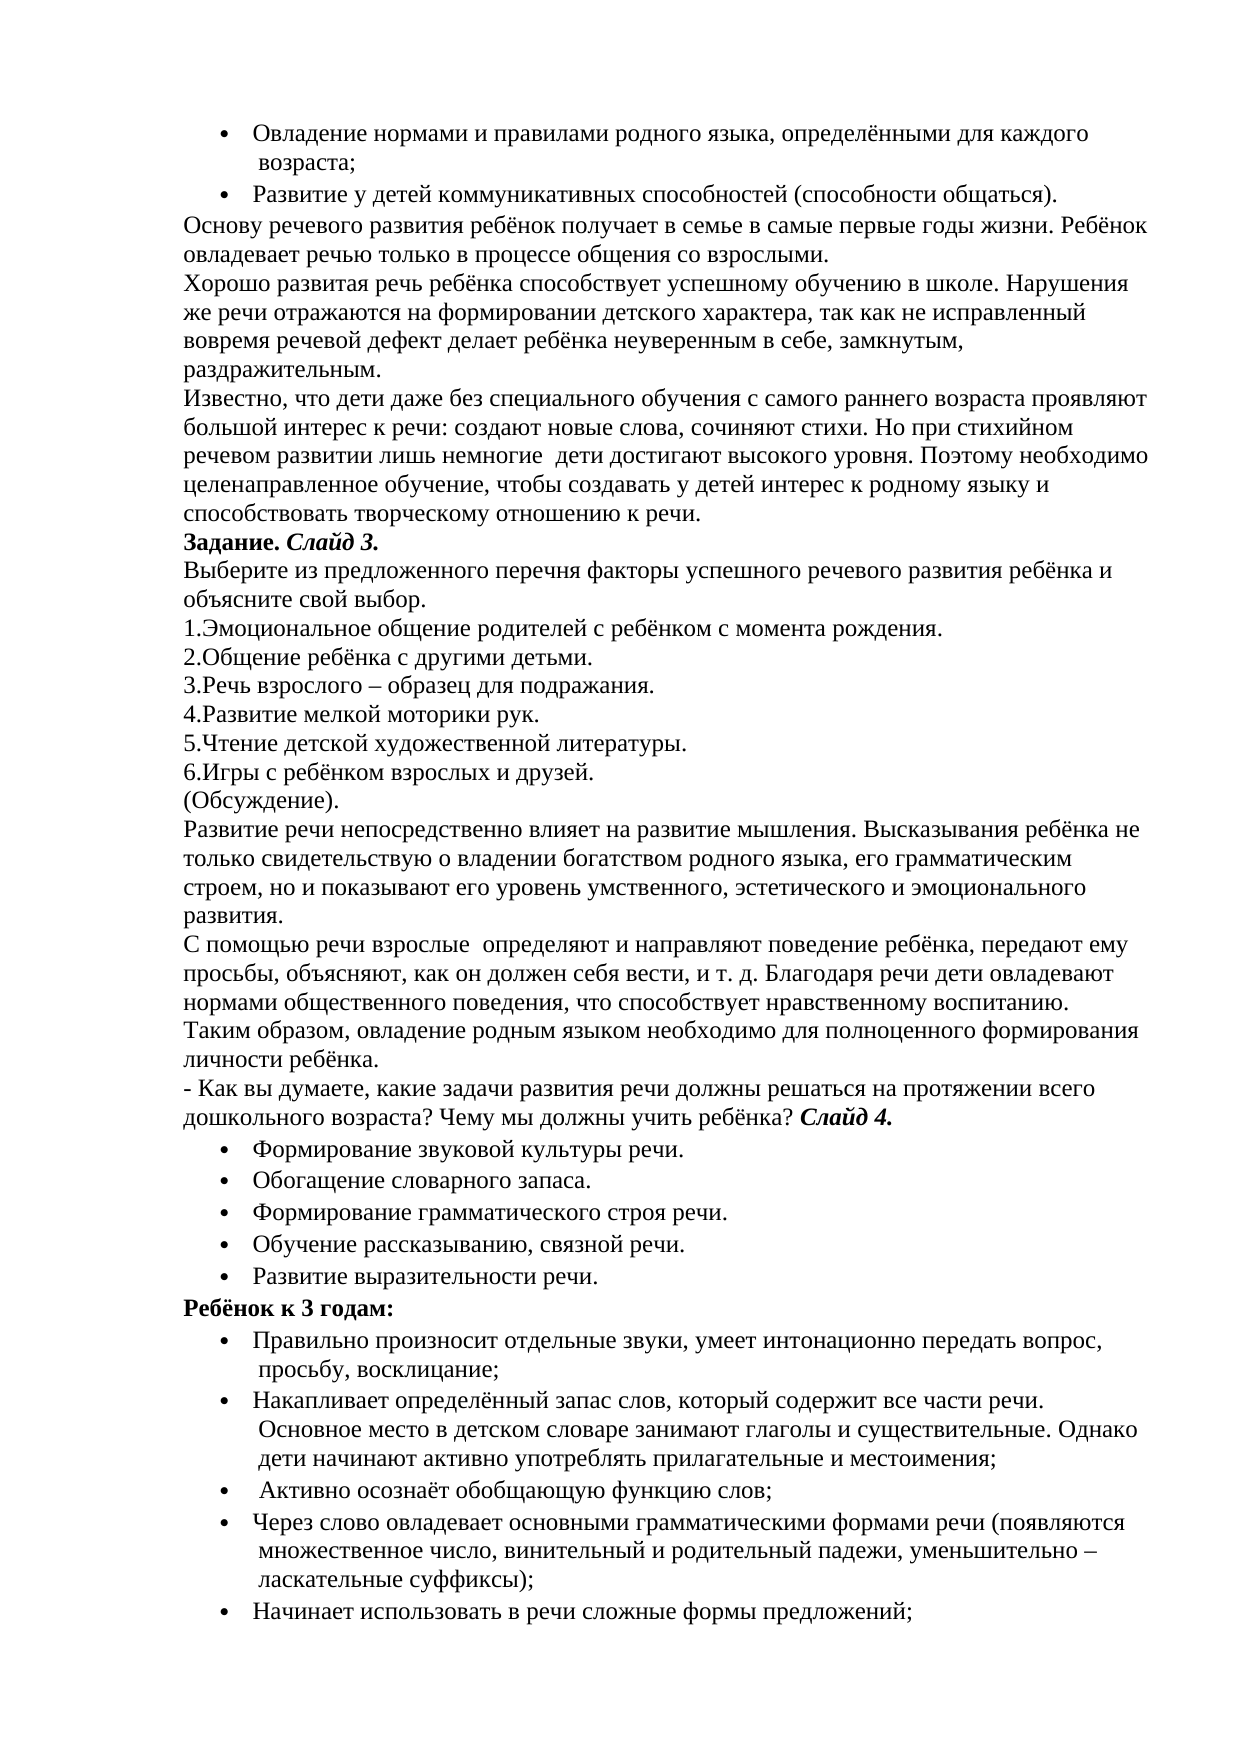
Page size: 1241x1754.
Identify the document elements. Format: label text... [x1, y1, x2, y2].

text Известно, что дети даже без специального обучения с самого раннего возраста проявляют большой интерес к речи: создают новые слова, сочиняют стихи. Но при стихийном речевом развитии лишь немногие дети достигают высокого уровня. Поэтому необходимо целенаправленное обучение, чтобы создавать у детей интерес к родному языку и способствовать творческому отношению к речи. [183, 383, 1152, 527]
text 6.Игры с ребёнком взрослых и друзей. [183, 757, 1152, 786]
text Таким образом, овладение родным языком необходимо для полноценного формирования личности ребёнка. [183, 1016, 1152, 1073]
list Правильно произносит отдельные звуки, умеет интонационно передать вопрос, просьбу, восклицание; [221, 1325, 1152, 1382]
text (Обсуждение). [183, 786, 1152, 814]
text 4.Развитие мелкой моторики рук. [183, 699, 1152, 728]
text 5.Чтение детской художественной литературы. [183, 728, 1152, 757]
list Обогащение словарного запаса. [221, 1166, 1152, 1194]
text 1.Эмоциональное общение родителей с ребёнком с момента рождения. [183, 613, 1152, 642]
text - Как вы думаете, какие задачи развития речи должны решаться на протяжении всего дошкольного возраста? Чему мы должны учить ребёнка? Слайд 4. [183, 1073, 1152, 1131]
list Обучение рассказыванию, связной речи. [221, 1229, 1152, 1258]
text С помощью речи взрослые определяют и направляют поведение ребёнка, передают ему просьбы, объясняют, как он должен себя вести, и т. д. Благодаря речи дети овладевают нормами общественного поведения, что способствует нравственному воспитанию. [183, 929, 1152, 1016]
text Развитие речи непосредственно влияет на развитие мышления. Высказывания ребёнка не только свидетельствую о владении богатством родного языка, его грамматическим строем, но и показывают его уровень умственного, эстетического и эмоционального развития. [183, 814, 1152, 929]
text Основу речевого развития ребёнок получает в семье в самые первые годы жизни. Ребёнок овладевает речью только в процессе общения со взрослыми. [183, 211, 1152, 268]
text Задание. Слайд 3. [183, 527, 1152, 556]
list Накапливает определённый запас слов, который содержит все части речи. Основное место в детском словаре занимают глаголы и существительные. Однако дети начинают активно употреблять прилагательные и местоимения; [221, 1386, 1152, 1472]
list Начинает использовать в речи сложные формы предложений; [221, 1596, 1152, 1625]
text Выберите из предложенного перечня факторы успешного речевого развития ребёнка и объясните свой выбор. [183, 556, 1152, 613]
text 2.Общение ребёнка с другими детьми. [183, 642, 1152, 671]
list Активно осознаёт обобщающую функцию слов; [221, 1475, 1152, 1504]
text Хорошо развитая речь ребёнка способствует успешному обучению в школе. Нарушения же речи отражаются на формировании детского характера, так как не исправленный вовремя речевой дефект делает ребёнка неуверенным в себе, замкнутым, раздражительным. [183, 268, 1152, 383]
list Формирование грамматического строя речи. [221, 1197, 1152, 1226]
list Формирование звуковой культуры речи. [221, 1134, 1152, 1162]
text 3.Речь взрослого – образец для подражания. [183, 671, 1152, 699]
list Развитие у детей коммуникативных способностей (способности общаться). [221, 179, 1152, 207]
list Развитие выразительности речи. [221, 1261, 1152, 1290]
text Ребёнок к 3 годам: [183, 1293, 1152, 1322]
list Через слово овладевает основными грамматическими формами речи (появляются множественное число, винительный и родительный падежи, уменьшительно – ласкательные суффиксы); [221, 1507, 1152, 1593]
list Овладение нормами и правилами родного языка, определёнными для каждого возраста; [221, 118, 1152, 176]
